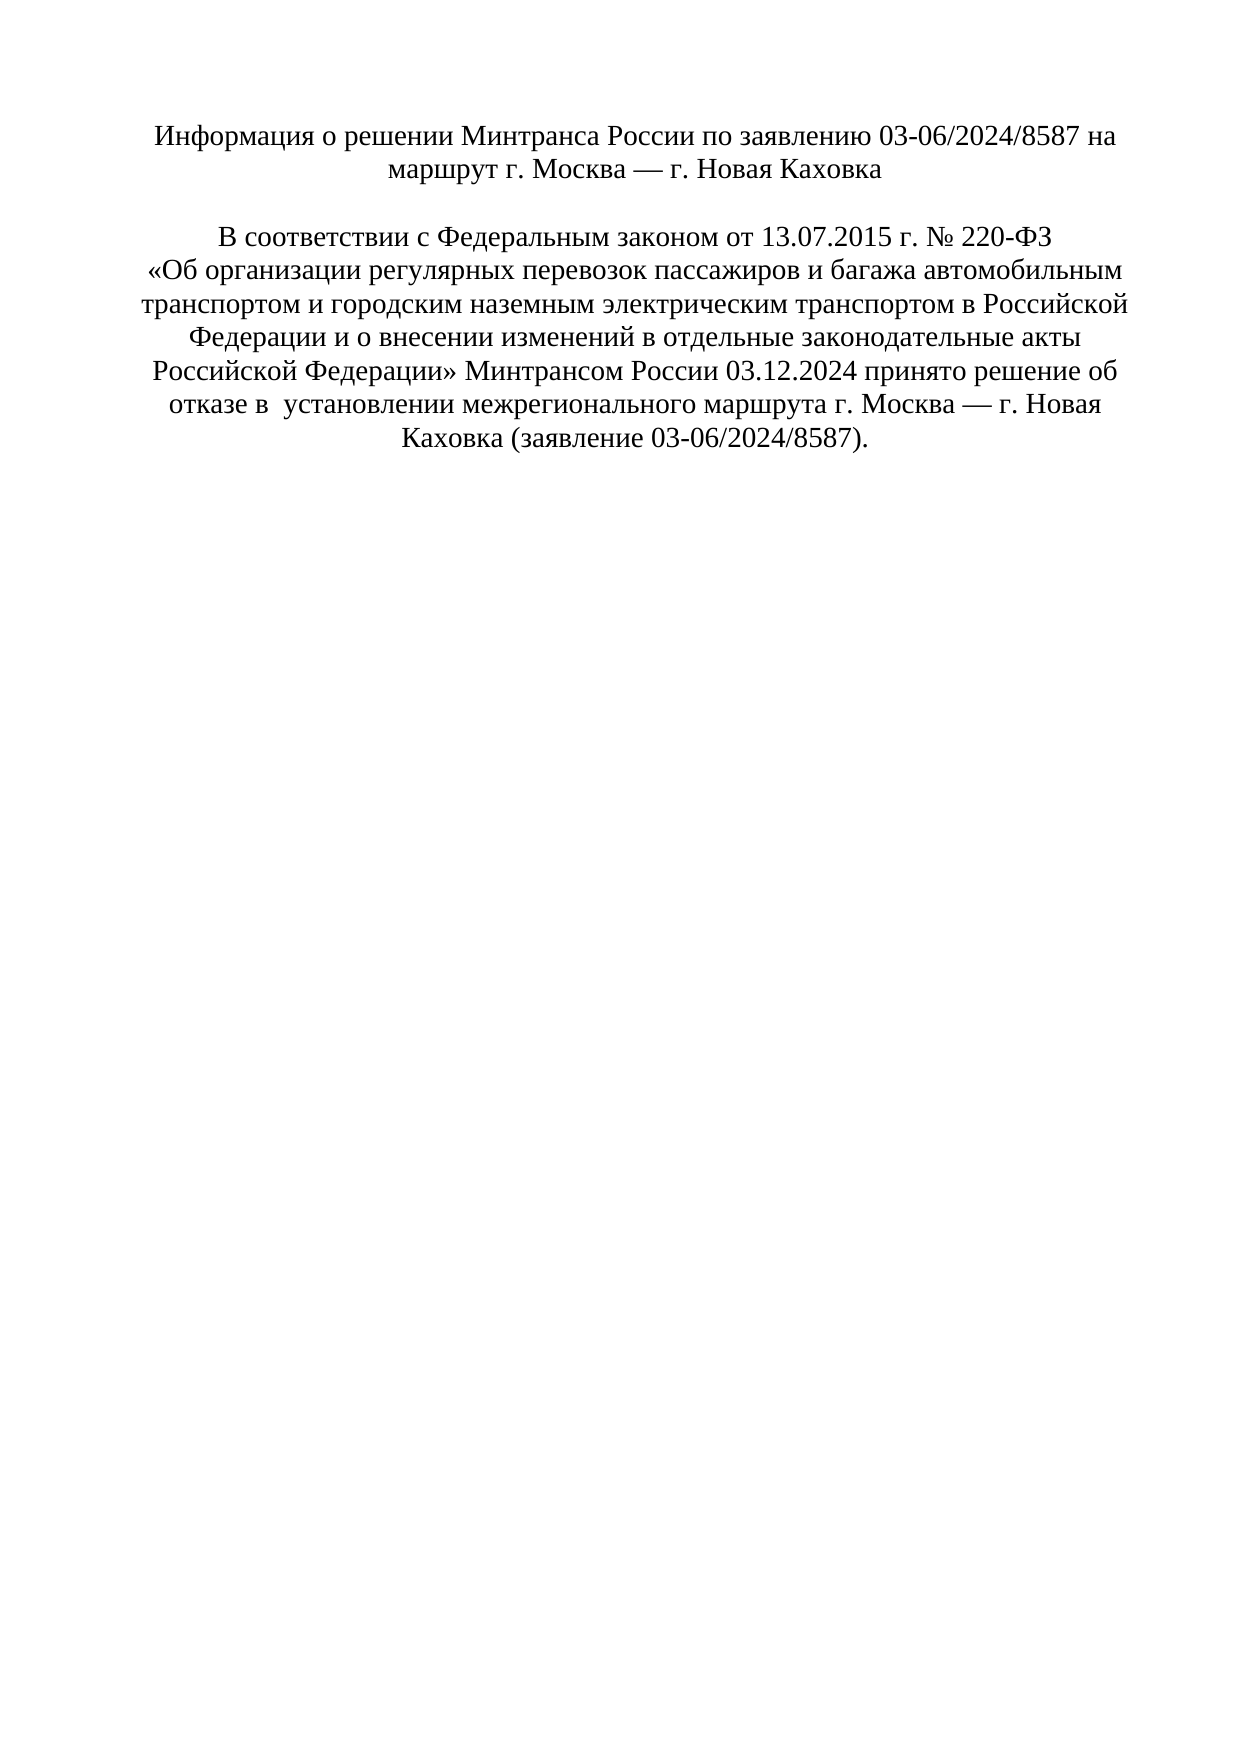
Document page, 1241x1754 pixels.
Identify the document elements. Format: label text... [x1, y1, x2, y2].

text В соответствии с Федеральным законом от 13.07.2015 г. № 220-ФЗ «Об организации регулярных перевозок пассажиров и багажа автомобильным транспортом и городским наземным электрическим транспортом в Российской Федерации и о внесении изменений в отдельные законодательные акты Российской Федерации» Минтрансом России 03.12.2024 принято решение об отказе в установлении межрегионального маршрута г. Москва — г. Новая Каховка (заявление 03-06/2024/8587). [118, 219, 1152, 453]
text Информация о решении Минтранса России по заявлению 03-06/2024/8587 на маршрут г. Москва — г. Новая Каховка [118, 118, 1152, 185]
